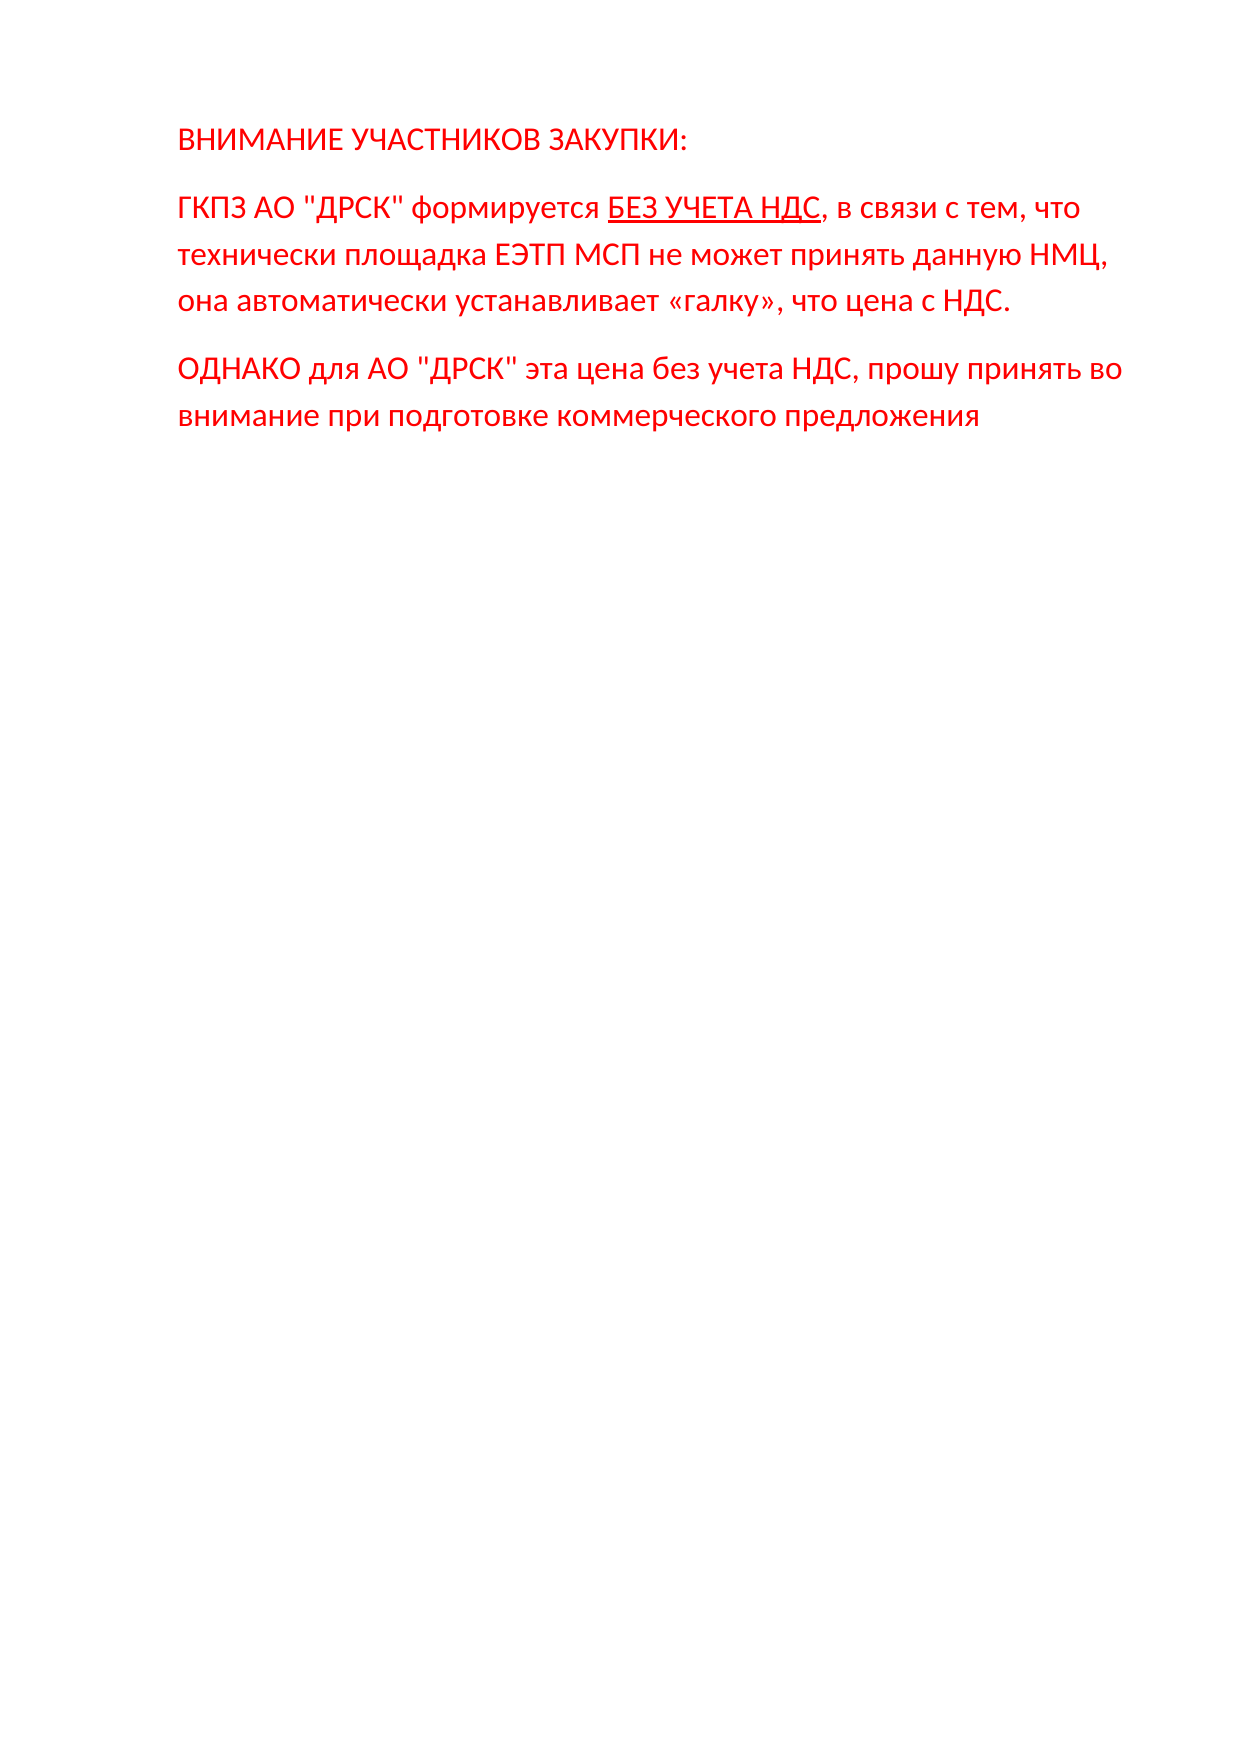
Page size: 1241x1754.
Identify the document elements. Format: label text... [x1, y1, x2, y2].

text ГКПЗ АО "ДРСК" формируется БЕЗ УЧЕТА НДС, в связи с тем, что технически площадка ЕЭТП МСП не может принять данную НМЦ, она автоматически устанавливает «галку», что цена с НДС. [177, 186, 1152, 320]
text ВНИМАНИЕ УЧАСТНИКОВ ЗАКУПКИ: [177, 118, 1152, 159]
text ОДНАКО для АО "ДРСК" эта цена без учета НДС, прошу принять во внимание при подготовке коммерческого предложения [177, 347, 1152, 434]
